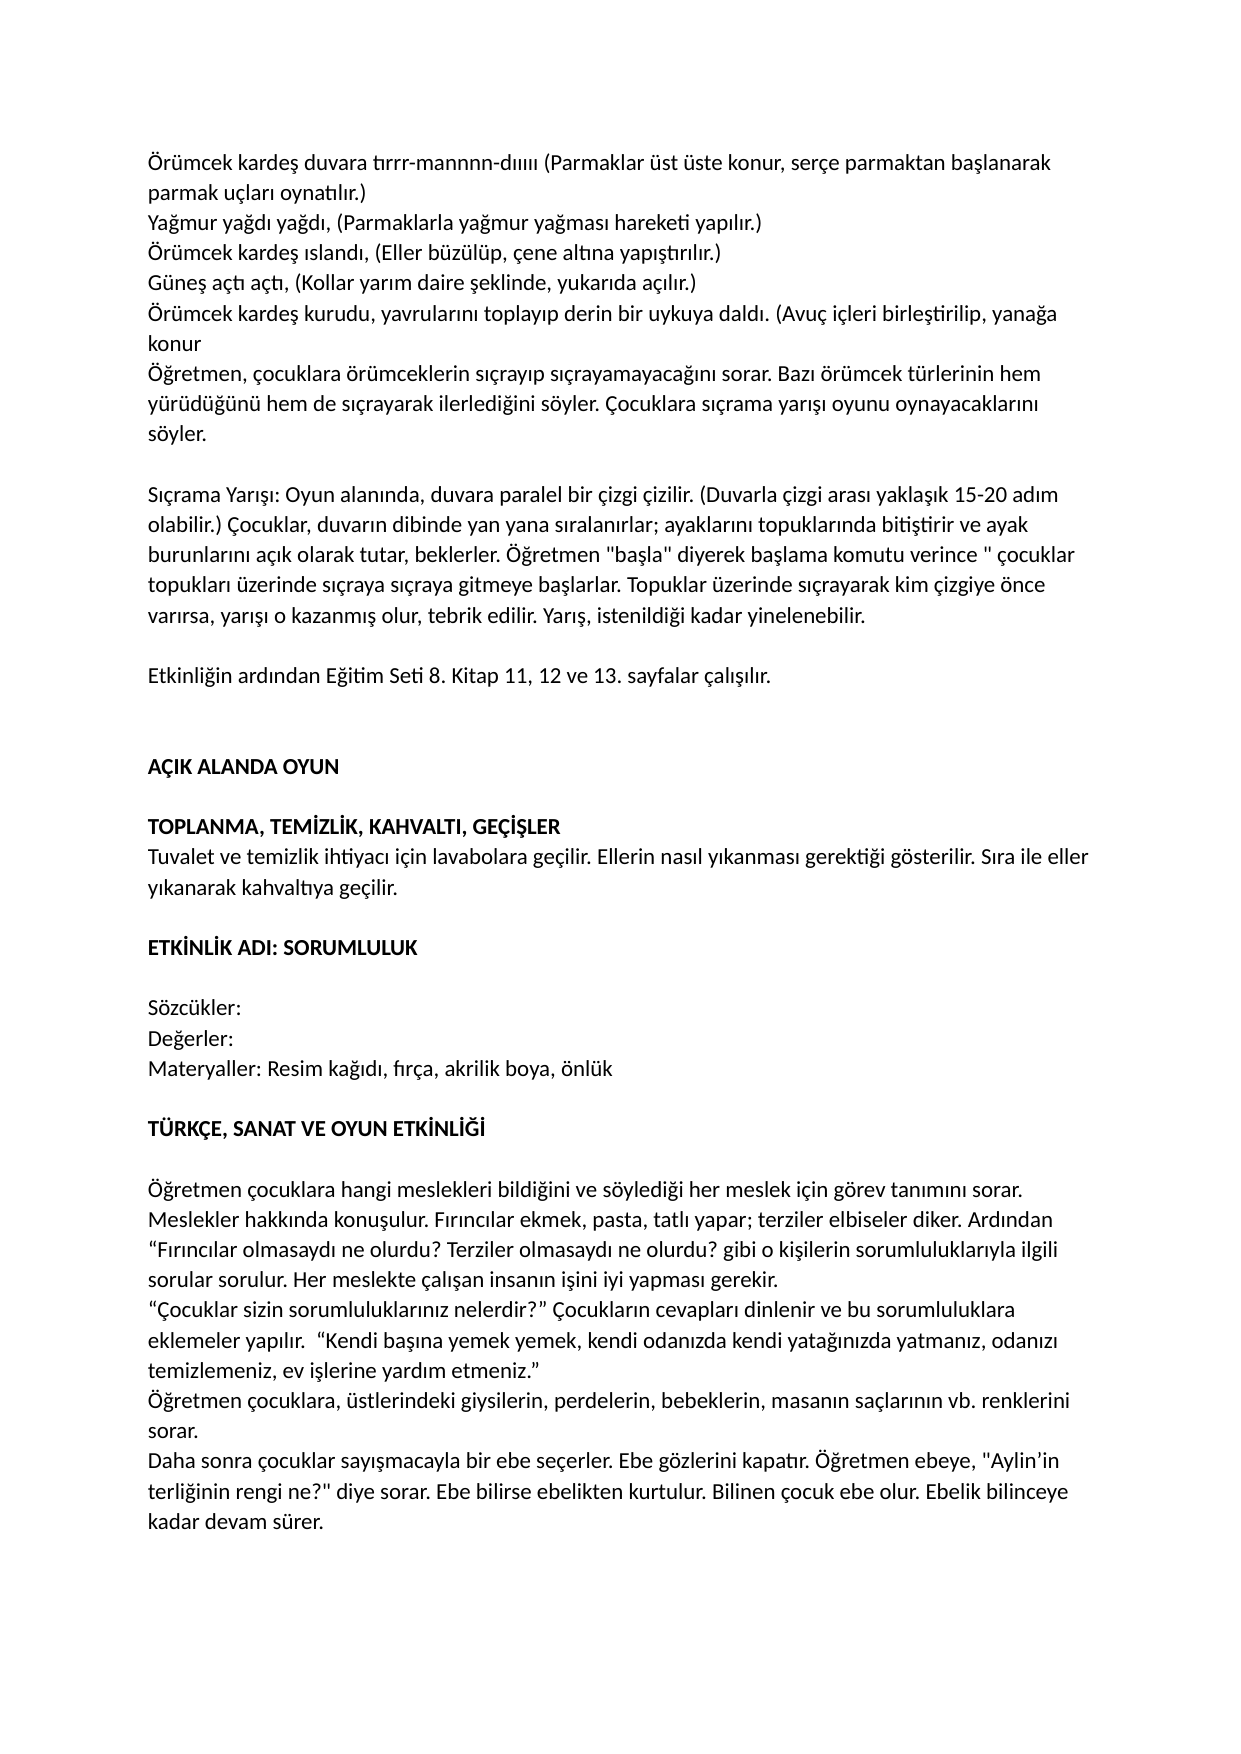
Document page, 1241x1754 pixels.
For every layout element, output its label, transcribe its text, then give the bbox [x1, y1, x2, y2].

text Güneş açtı açtı, (Kollar yarım daire şeklinde, yukarıda açılır.) [148, 268, 1093, 296]
text Sıçrama Yarışı: Oyun alanında, duvara paralel bir çizgi çizilir. (Duvarla çizgi arası yaklaşık 15-20 adım olabilir.) Çocuklar, duvarın dibinde yan yana sıralanırlar; ayaklarını topuklarında bitiştirir ve ayak burunlarını açık olarak tutar, beklerler. Öğretmen "başla" diyerek başlama komutu verince " çocuklar topukları üzerinde sıçraya sıçraya gitmeye başlarlar. Topuklar üzerinde sıçrayarak kim çizgiye önce varırsa, yarışı o kazanmış olur, tebrik edilir. Yarış, istenildiği kadar yinelenebilir. [148, 480, 1093, 629]
text Sözcükler: [148, 993, 1093, 1021]
text ETKİNLİK ADI: SORUMLULUK [148, 933, 1093, 961]
text AÇIK ALANDA OYUN [148, 752, 1093, 780]
text Etkinliğin ardından Eğitim Seti 8. Kitap 11, 12 ve 13. sayfalar çalışılır. [148, 661, 1093, 689]
text TÜRKÇE, SANAT VE OYUN ETKİNLİĞİ [148, 1114, 1093, 1142]
text Öğretmen çocuklara, üstlerindeki giysilerin, perdelerin, bebeklerin, masanın saçlarının vb. renklerini sorar. [148, 1386, 1093, 1444]
text Öğretmen çocuklara hangi meslekleri bildiğini ve söylediği her meslek için görev tanımını sorar. Meslekler hakkında konuşulur. Fırıncılar ekmek, pasta, tatlı yapar; terziler elbiseler diker. Ardından “Fırıncılar olmasaydı ne olurdu? Terziler olmasaydı ne olurdu? gibi o kişilerin sorumluluklarıyla ilgili sorular sorulur. Her meslekte çalışan insanın işini iyi yapması gerekir. [148, 1175, 1093, 1293]
text Örümcek kardeş kurudu, yavrularını toplayıp derin bir uykuya daldı. (Avuç içleri birleştirilip, yanağa konur [148, 299, 1093, 357]
text Değerler: [148, 1024, 1093, 1052]
text Materyaller: Resim kağıdı, fırça, akrilik boya, önlük [148, 1054, 1093, 1082]
text Öğretmen, çocuklara örümceklerin sıçrayıp sıçrayamayacağını sorar. Bazı örümcek türlerinin hem yürüdüğünü hem de sıçrayarak ilerlediğini söyler. Çocuklara sıçrama yarışı oyunu oynayacaklarını söyler. [148, 359, 1093, 447]
text Tuvalet ve temizlik ihtiyacı için lavabolara geçilir. Ellerin nasıl yıkanması gerektiği gösterilir. Sıra ile eller yıkanarak kahvaltıya geçilir. [148, 842, 1093, 901]
text Yağmur yağdı yağdı, (Parmaklarla yağmur yağması hareketi yapılır.) [148, 208, 1093, 236]
text TOPLANMA, TEMİZLİK, KAHVALTI, GEÇİŞLER [148, 812, 1093, 840]
text Daha sonra çocuklar sayışmacayla bir ebe seçerler. Ebe gözlerini kapatır. Öğretmen ebeye, "Aylin’in terliğinin rengi ne?" diye sorar. Ebe bilirse ebelikten kurtulur. Bilinen çocuk ebe olur. Ebelik bilinceye kadar devam sürer. [148, 1447, 1093, 1535]
text “Çocuklar sizin sorumluluklarınız nelerdir?” Çocukların cevapları dinlenir ve bu sorumluluklara eklemeler yapılır. “Kendi başına yemek yemek, kendi odanızda kendi yatağınızda yatmanız, odanızı temizlemeniz, ev işlerine yardım etmeniz.” [148, 1296, 1093, 1384]
text Örümcek kardeş ıslandı, (Eller büzülüp, çene altına yapıştırılır.) [148, 238, 1093, 266]
text Örümcek kardeş duvara tırrr-mannnn-dııııı (Parmaklar üst üste konur, serçe parmaktan başlanarak parmak uçları oynatılır.) [148, 148, 1093, 206]
